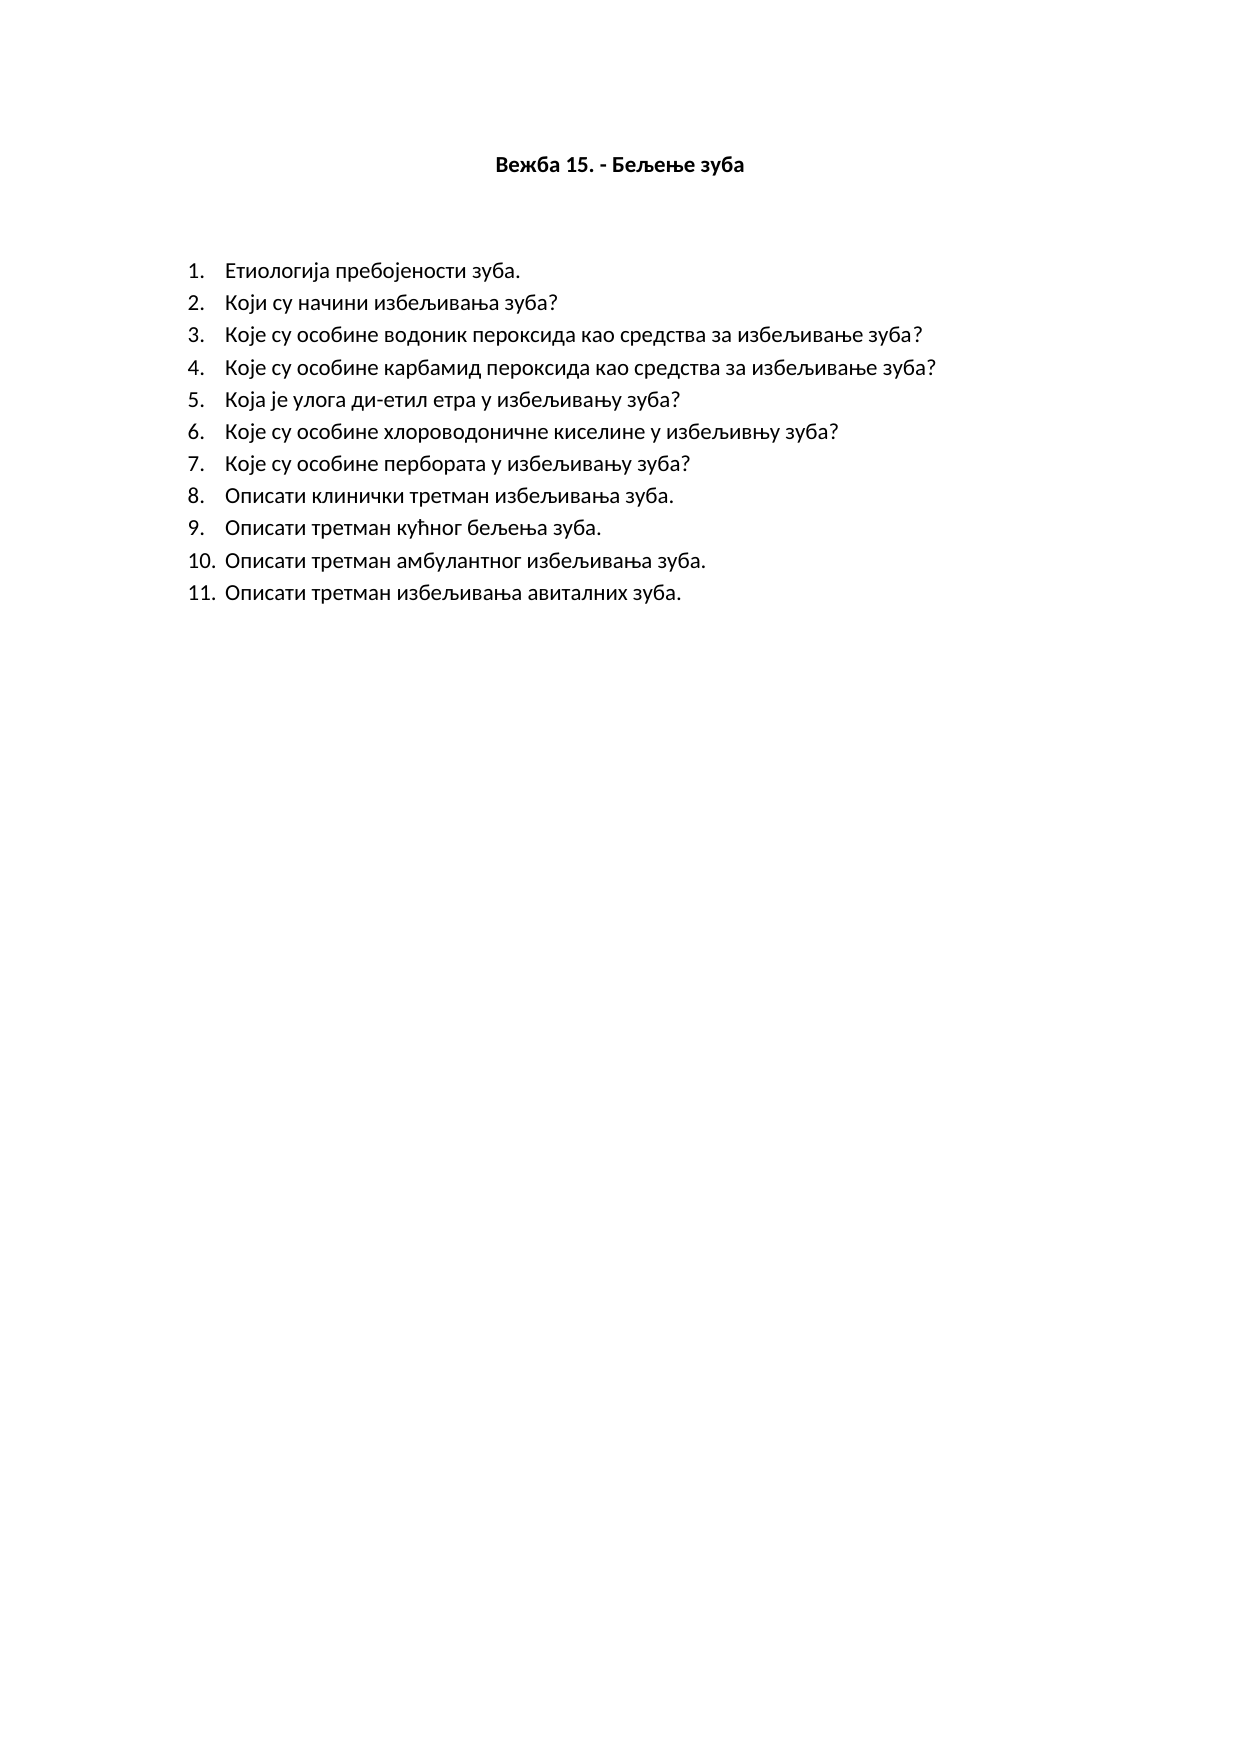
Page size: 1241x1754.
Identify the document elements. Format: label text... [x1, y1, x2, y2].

list Етиологија пребојености зуба. [187, 256, 1090, 284]
list Које су особине водоник пероксида као средства за избељивање зуба? [187, 320, 1090, 348]
list Описати клинички третман избељивања зуба. [187, 481, 1090, 509]
list Који су начини избељивања зуба? [187, 288, 1090, 316]
list Описати третман амбулантног избељивања зуба. [187, 546, 1090, 574]
list Описати третман кућног бељења зуба. [187, 513, 1090, 542]
text Вежба 15. - Бељење зуба [150, 150, 1090, 178]
list Које су особине хлороводоничне киселине у избељивњу зуба? [187, 417, 1090, 445]
list Које су особине карбамид пероксида као средства за избељивање зуба? [187, 353, 1090, 381]
list Које су особине пербората у избељивању зуба? [187, 449, 1090, 477]
list Која је улога ди-етил етра у избељивању зуба? [187, 385, 1090, 413]
list Описати третман избељивања авиталних зуба. [187, 578, 1090, 606]
